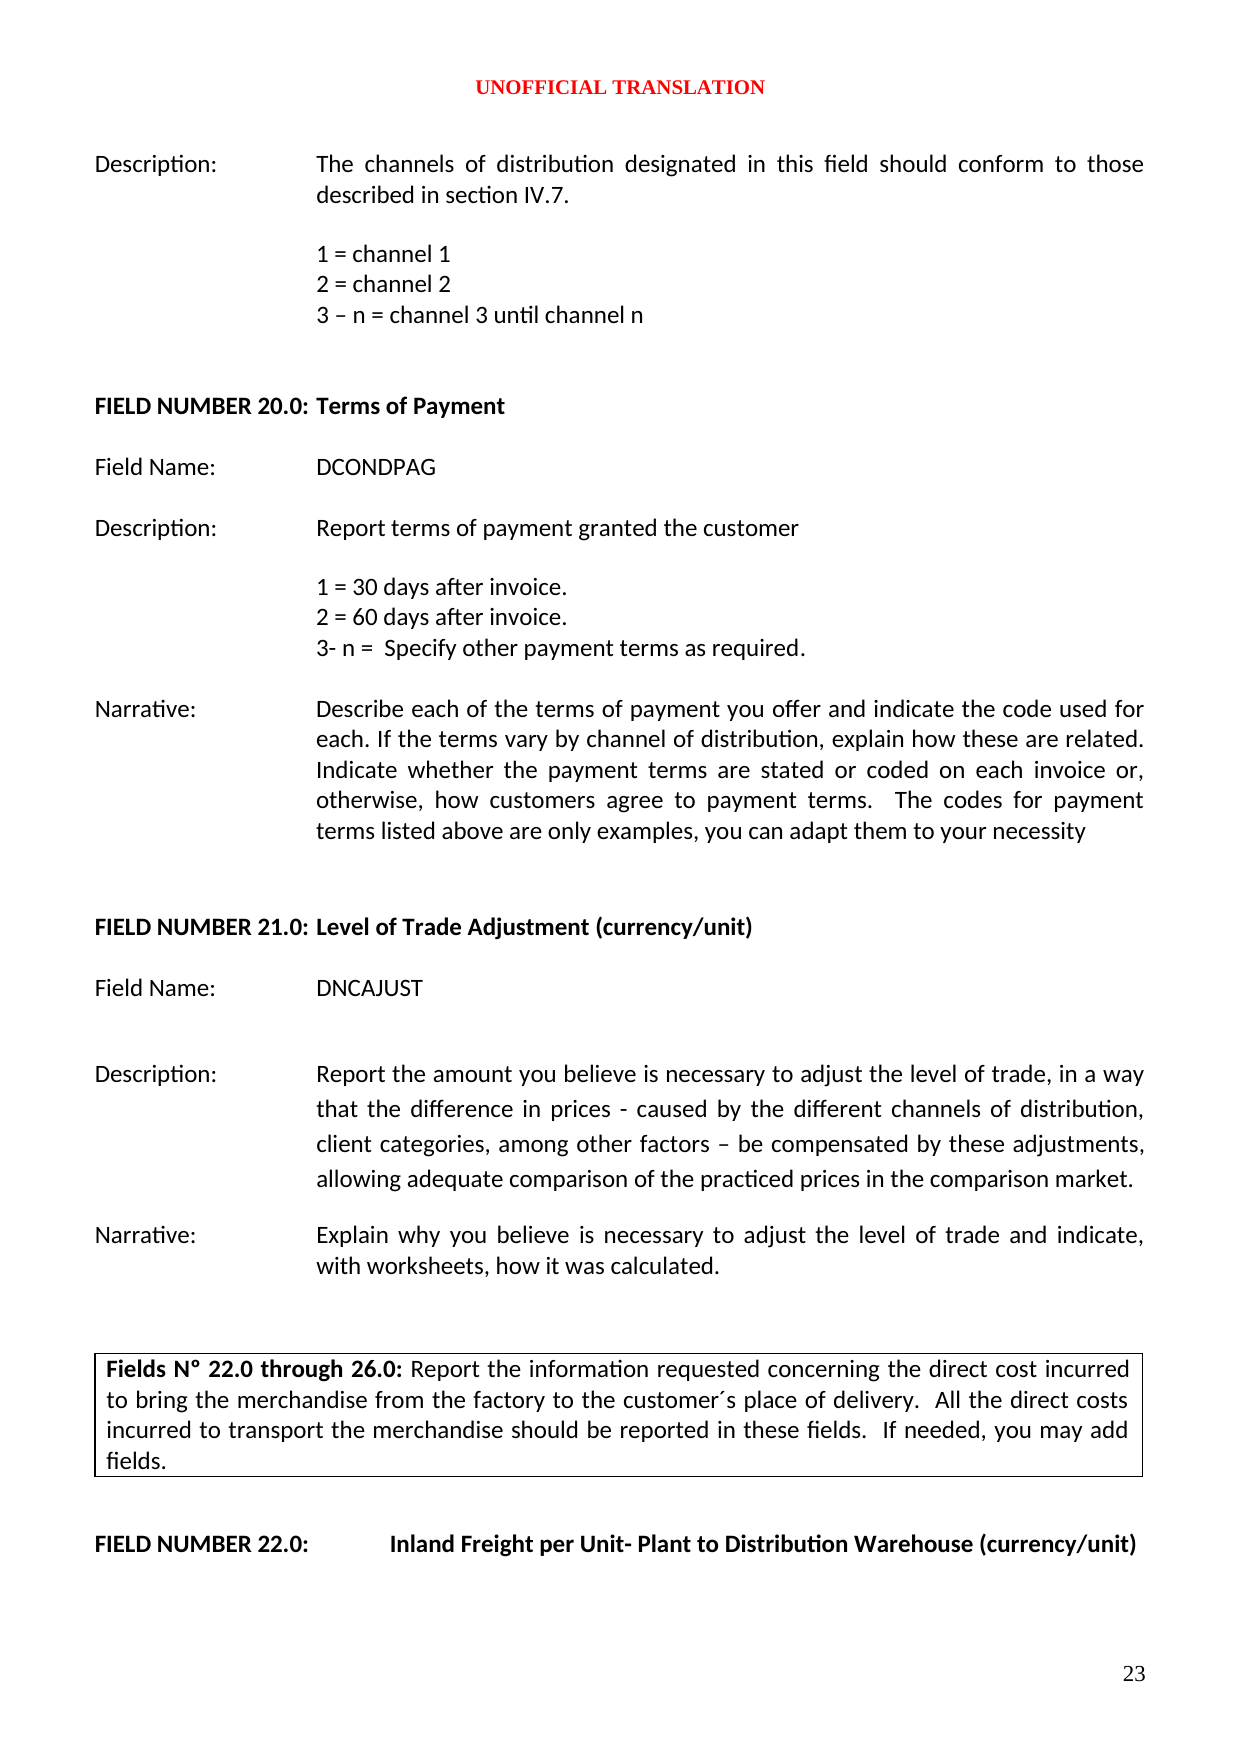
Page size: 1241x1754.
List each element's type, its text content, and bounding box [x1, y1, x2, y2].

text Field Name: DCONDPAG [94, 451, 1146, 482]
text 1 = 30 days after invoice. [316, 571, 1146, 601]
text 2 = 60 days after invoice. [316, 601, 1146, 632]
text 3 – n = channel 3 until channel n [94, 299, 1146, 329]
text Description: The channels of distribution designated in this field should conform to those described in section IV.7. [94, 149, 1146, 210]
table_header Fields Nº 22.0 through 26.0: Report the information requested concerning the direct cost incurred to bring the merchandise from the factory to the customer´s place of delivery. All the direct costs incurred to transport the merchandise should be reported in these fields. If needed, you may add fields. [96, 1354, 1142, 1476]
text Description: Report terms of payment granted the customer [94, 512, 1146, 543]
text FIELD NUMBER 22.0: Inland Freight per Unit- Plant to Distribution Warehouse (currency/unit) [94, 1528, 1146, 1559]
text Description: Report the amount you believe is necessary to adjust the level of trade, in a way that the difference in prices - caused by the different channels of distribution, client categories, among other factors – be compensated by these adjustments, allowing adequate comparison of the practiced prices in the comparison market. [94, 1058, 1146, 1194]
text 2 = channel 2 [94, 268, 1146, 299]
text Field Name: DNCAJUST [94, 972, 1146, 1003]
text FIELD NUMBER 20.0: Terms of Payment [94, 390, 1146, 421]
text FIELD NUMBER 21.0: Level of Trade Adjustment (currency/unit) [94, 911, 1146, 942]
text Narrative: Describe each of the terms of payment you offer and indicate the code used for each. If the terms vary by channel of distribution, explain how these are related. Indicate whether the payment terms are stated or coded on each invoice or, otherwise, how customers agree to payment terms. The codes for payment terms listed above are only examples, you can adapt them to your necessity [94, 693, 1146, 876]
text 1 = channel 1 [316, 238, 1146, 268]
text 3- n = Specify other payment terms as required. [316, 632, 1146, 662]
text Narrative: Explain why you believe is necessary to adjust the level of trade and indicate, with worksheets, how it was calculated. [94, 1219, 1146, 1280]
